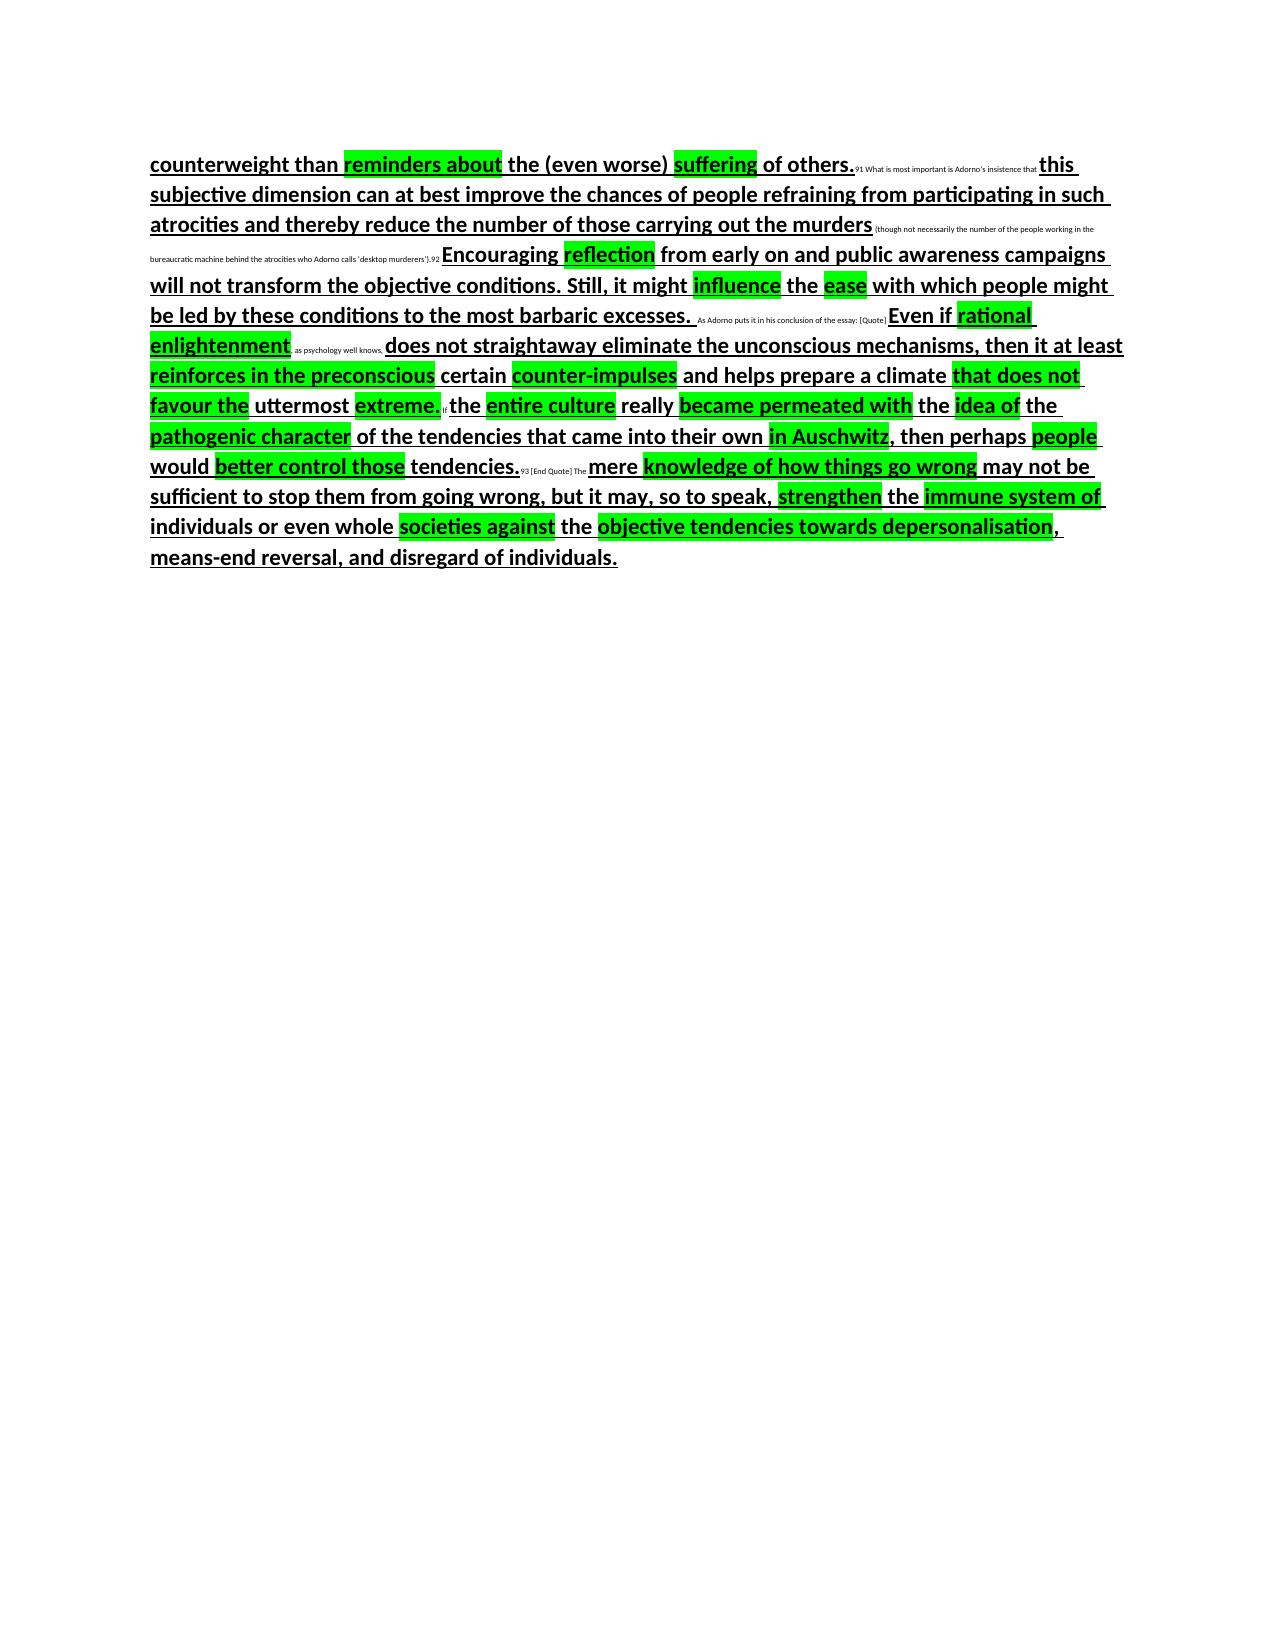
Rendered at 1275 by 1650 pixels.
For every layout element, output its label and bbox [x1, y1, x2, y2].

text [150, 150, 1125, 571]
